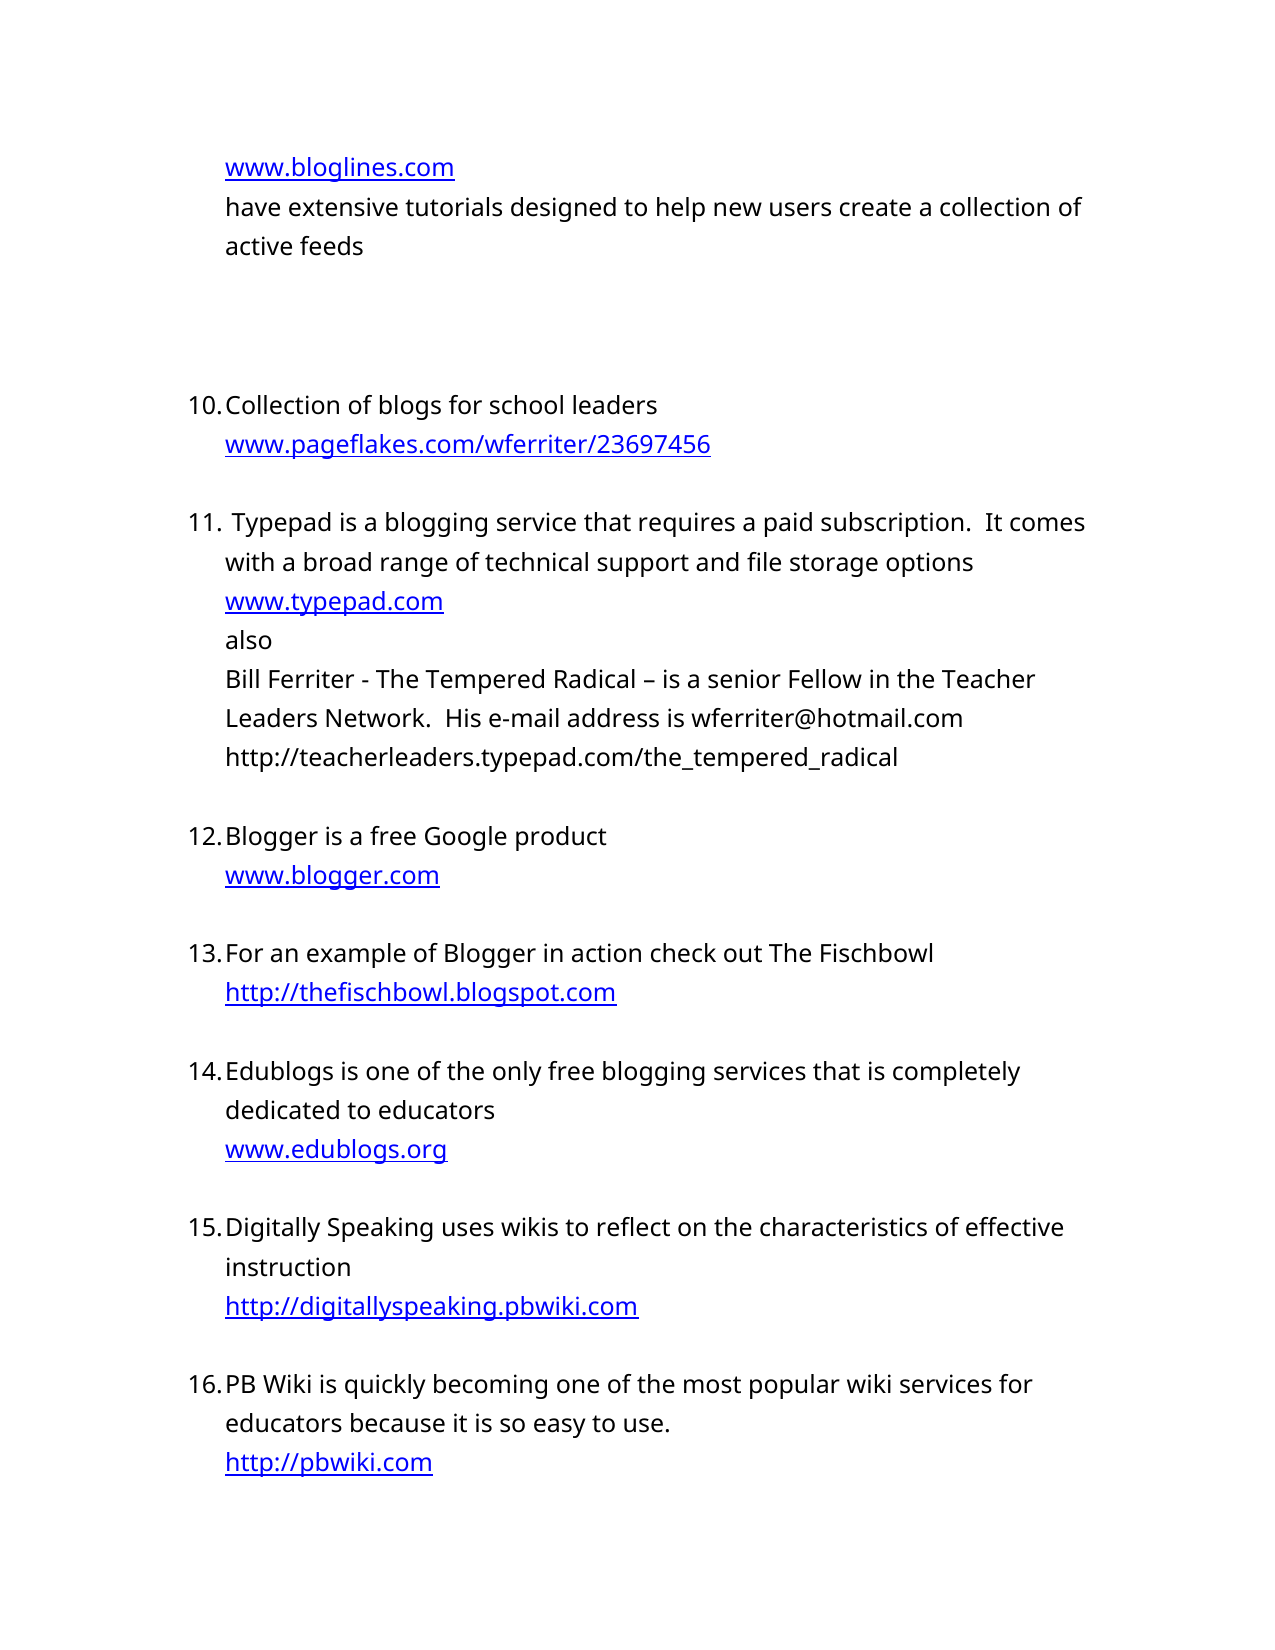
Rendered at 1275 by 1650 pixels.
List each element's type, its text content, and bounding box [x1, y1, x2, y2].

list www.edublogs.org [225, 1132, 1125, 1166]
list Collection of blogs for school leaders [187, 387, 1125, 422]
list http://digitallyspeaking.pbwiki.com [225, 1288, 1125, 1322]
list http://teacherleaders.typepad.com/the_tempered_radical [225, 740, 1125, 774]
list www.blogger.com [225, 857, 1125, 892]
list PB Wiki is quickly becoming one of the most popular wiki services for educators because it is so easy to use. [187, 1367, 1125, 1440]
list www.bloglines.com [225, 150, 1125, 184]
list also [225, 622, 1125, 657]
list http://thefischbowl.blogspot.com [225, 975, 1125, 1009]
list Digitally Speaking uses wikis to reflect on the characteristics of effective instruction [187, 1210, 1125, 1283]
list have extensive tutorials designed to help new users create a collection of active feeds [225, 189, 1125, 262]
list www.pageflakes.com/wferriter/23697456 [225, 427, 1125, 461]
list www.typepad.com [225, 583, 1125, 617]
list Typepad is a blogging service that requires a paid subscription. It comes with a broad range of technical support and file storage options [187, 505, 1125, 578]
list Edublogs is one of the only free blogging services that is completely dedicated to educators [187, 1053, 1125, 1127]
list http://pbwiki.com [225, 1445, 1125, 1479]
list Blogger is a free Google product [187, 818, 1125, 852]
list For an example of Blogger in action check out The Fischbowl [187, 936, 1125, 970]
list Bill Ferriter - The Tempered Radical – is a senior Fellow in the Teacher Leaders Network. His e-mail address is wferriter@hotmail.com [225, 662, 1125, 735]
